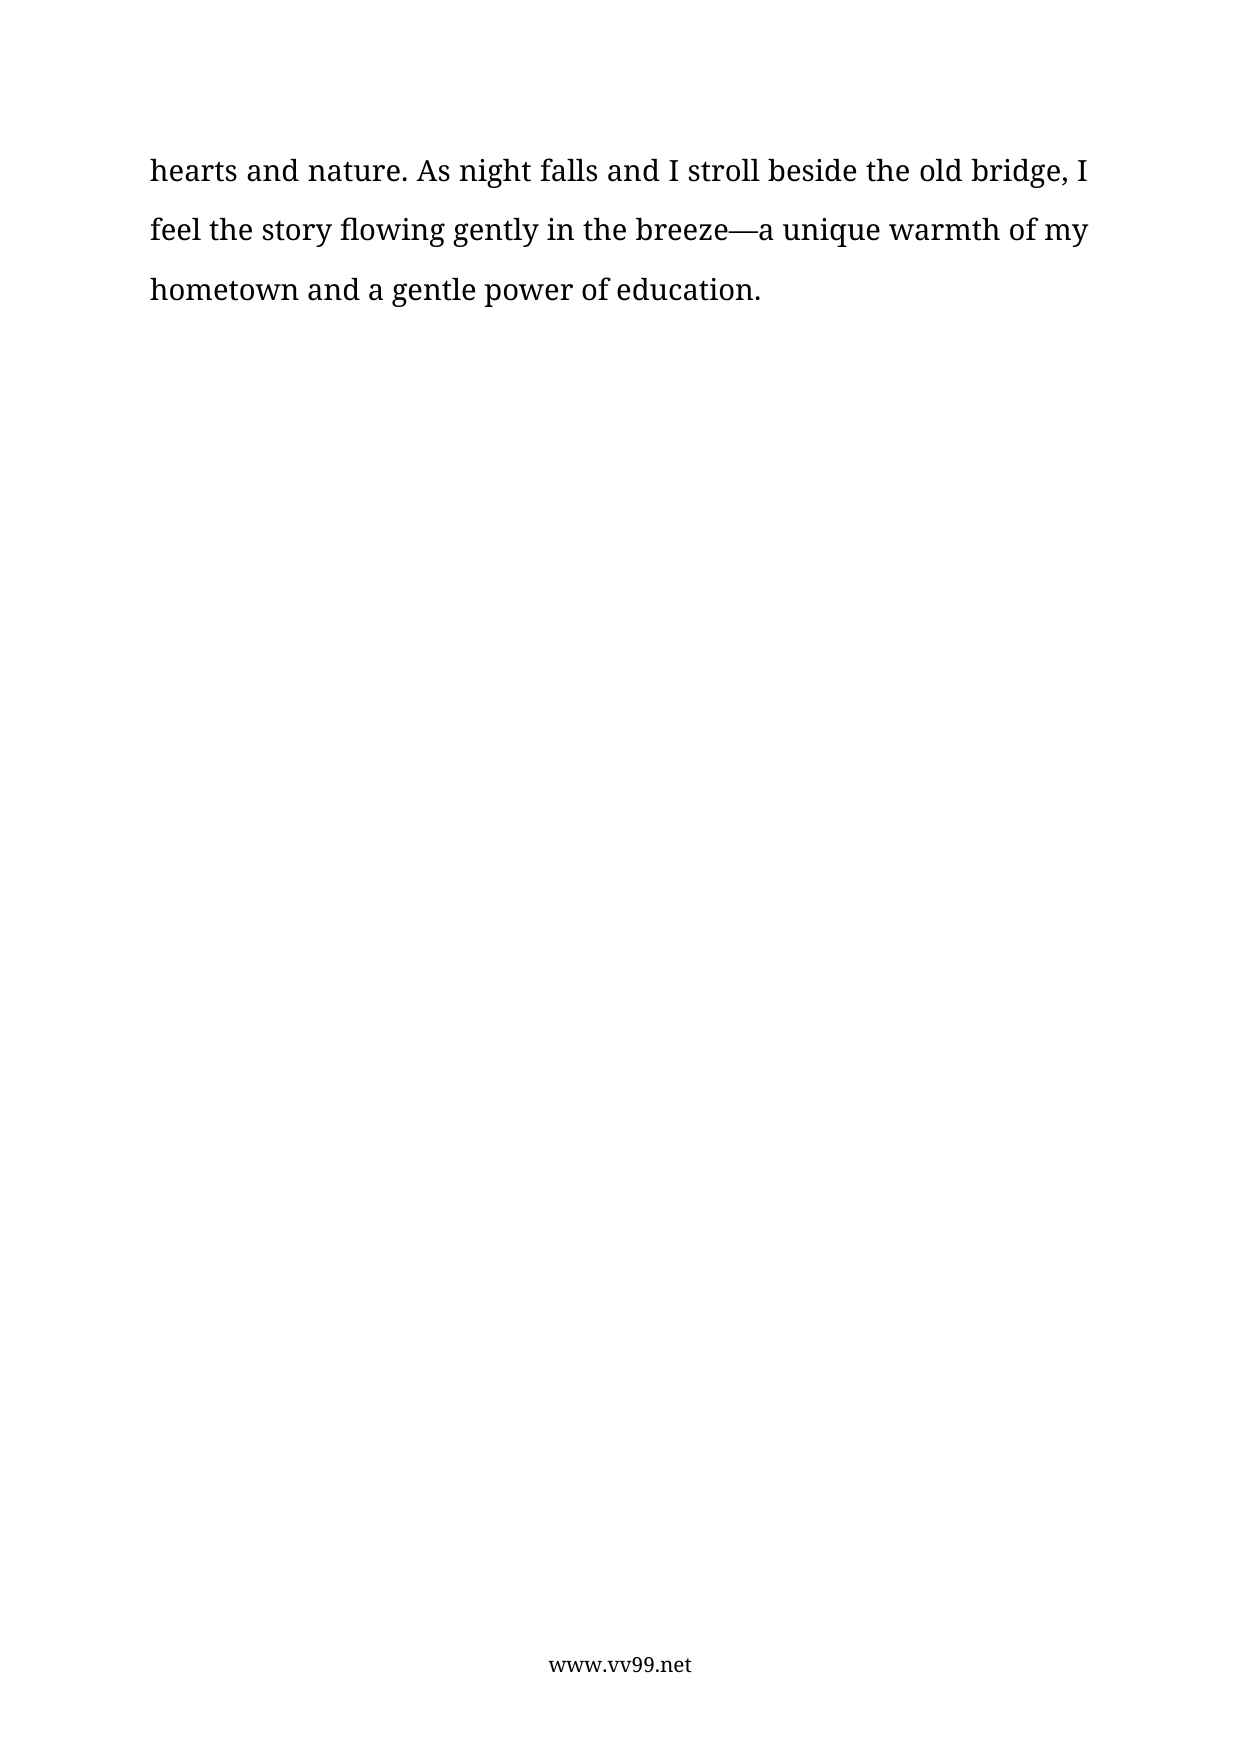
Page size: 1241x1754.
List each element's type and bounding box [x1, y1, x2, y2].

text [150, 150, 1090, 309]
